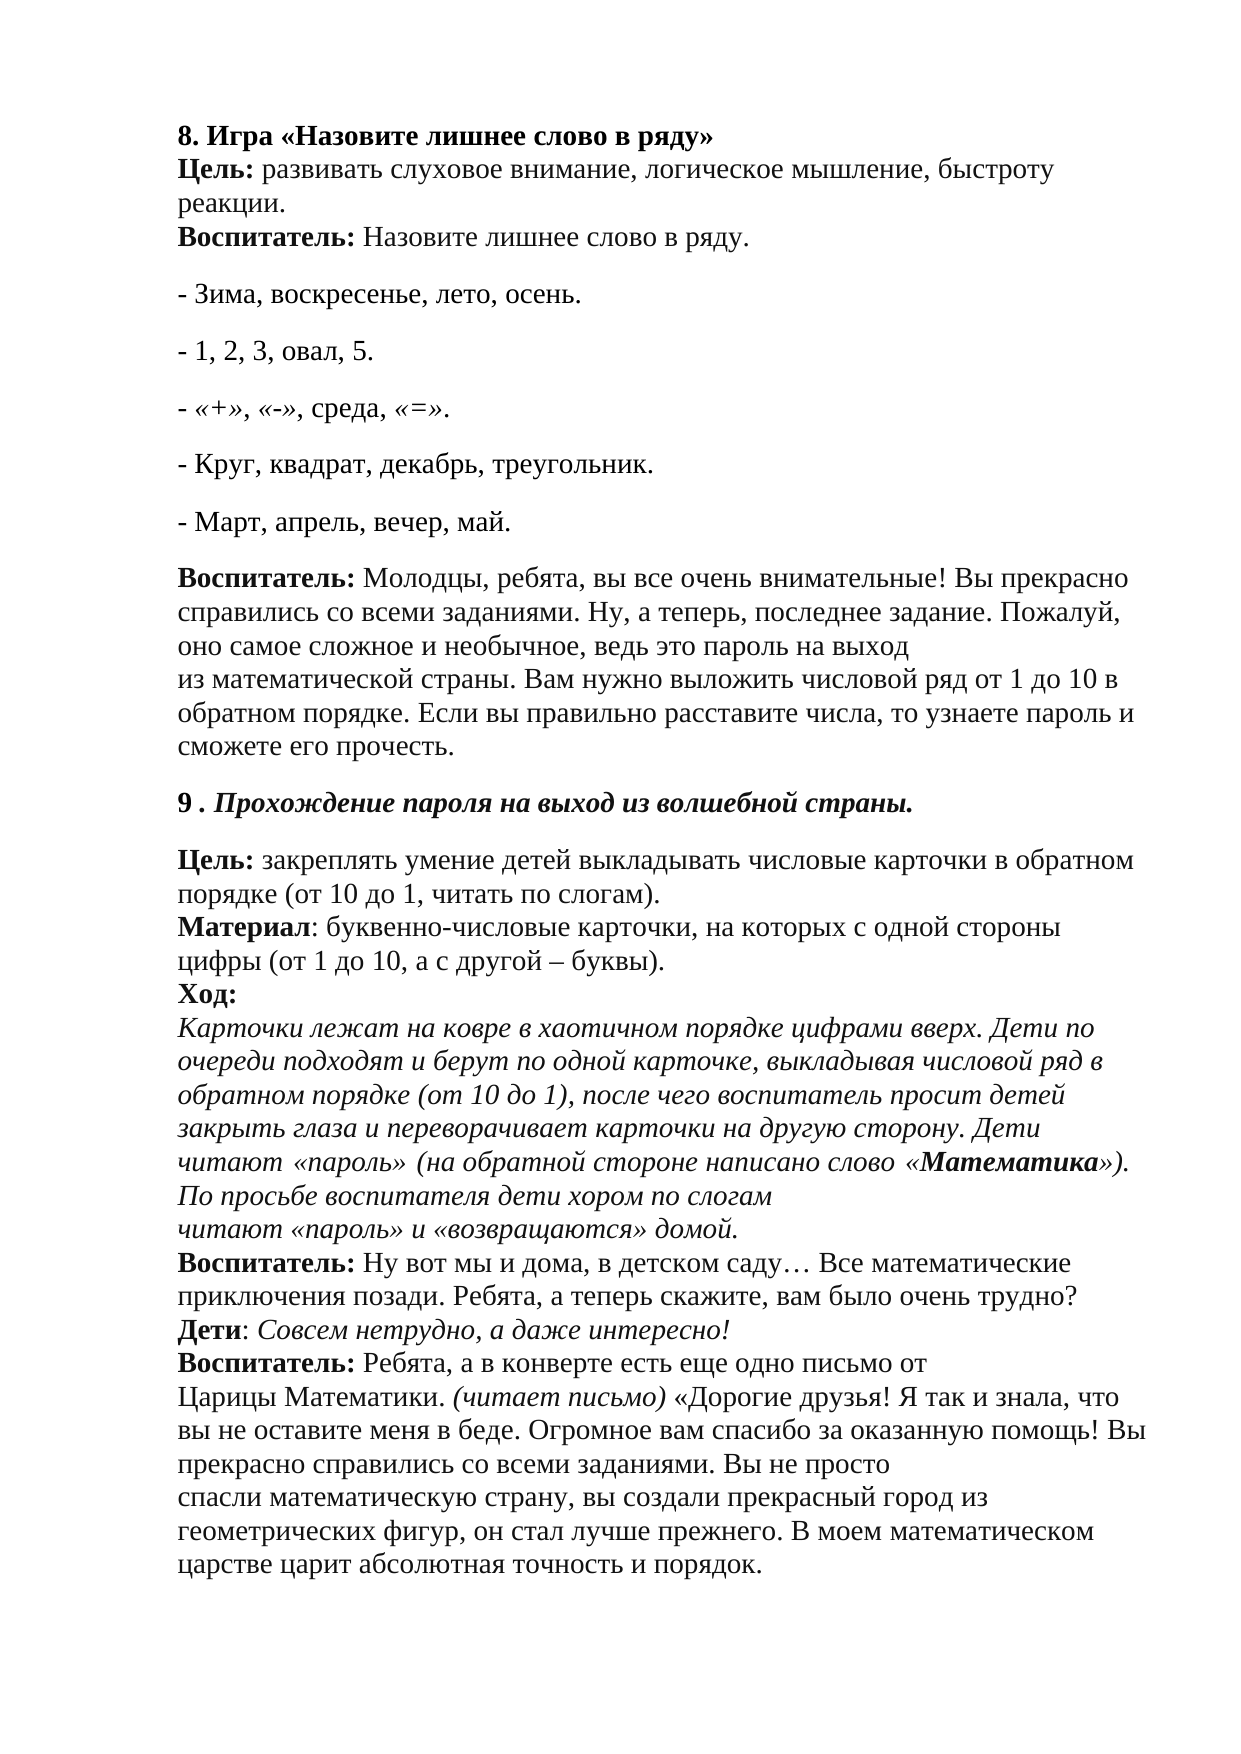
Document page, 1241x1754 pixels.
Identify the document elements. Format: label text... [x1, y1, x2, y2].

text 8. Игра «Назовите лишнее слово в ряду» [177, 118, 1152, 152]
text - Зима, воскресенье, лето, осень. [177, 276, 1152, 309]
text Дети: Совсем нетрудно, а даже интересно! [177, 1312, 1152, 1345]
text Царицы Математики. (читает письмо) «Дорогие друзья! Я так и знала, что вы не оставите меня в беде. Огромное вам спасибо за оказанную помощь! Вы прекрасно справились со всеми заданиями. Вы не просто спасли математическую страну, вы создали прекрасный город из геометрических фигур, он стал лучше прежнего. В моем математическом царстве царит абсолютная точность и порядок. [177, 1379, 1152, 1580]
text - Круг, квадрат, декабрь, треугольник. [177, 447, 1152, 480]
text Воспитатель: Ну вот мы и дома, в детском саду… Все математические приключения позади. Ребята, а теперь скажите, вам было очень трудно? [177, 1245, 1152, 1312]
text Воспитатель: Ребята, а в конверте есть еще одно письмо от [177, 1345, 1152, 1379]
text - 1, 2, 3, овал, 5. [177, 333, 1152, 366]
text Воспитатель: Назовите лишнее слово в ряду. [177, 219, 1152, 252]
text Материал: буквенно-числовые карточки, на которых с одной стороны цифры (от 1 до 10, а с другой – буквы). [177, 909, 1152, 976]
text Цель: развивать слуховое внимание, логическое мышление, быстроту реакции. [177, 152, 1152, 219]
text Воспитатель: Молодцы, ребята, вы все очень внимательные! Вы прекрасно справились со всеми заданиями. Ну, а теперь, последнее задание. Пожалуй, оно самое сложное и необычное, ведь это пароль на выход из математической страны. Вам нужно выложить числовой ряд от 1 до 10 в обратном порядке. Если вы правильно расставите числа, то узнаете пароль и сможете его прочесть. [177, 561, 1152, 762]
text - «+», «-», среда, «=». [177, 390, 1152, 423]
text 9 . Прохождение пароля на выход из волшебной страны. [177, 785, 1152, 819]
text - Март, апрель, вечер, май. [177, 504, 1152, 537]
text Карточки лежат на ковре в хаотичном порядке цифрами вверх. Дети по очереди подходят и берут по одной карточке, выкладывая числовой ряд в обратном порядке (от 10 до 1), после чего воспитатель просит детей закрыть глаза и переворачивает карточки на другую сторону. Дети читают «пароль» (на обратной стороне написано слово «Математика»). По просьбе воспитателя дети хором по слогам читают «пароль» и «возвращаются» домой. [177, 1010, 1152, 1245]
text Цель: закреплять умение детей выкладывать числовые карточки в обратном порядке (от 10 до 1, читать по слогам). [177, 842, 1152, 909]
text Ход: [177, 976, 1152, 1010]
